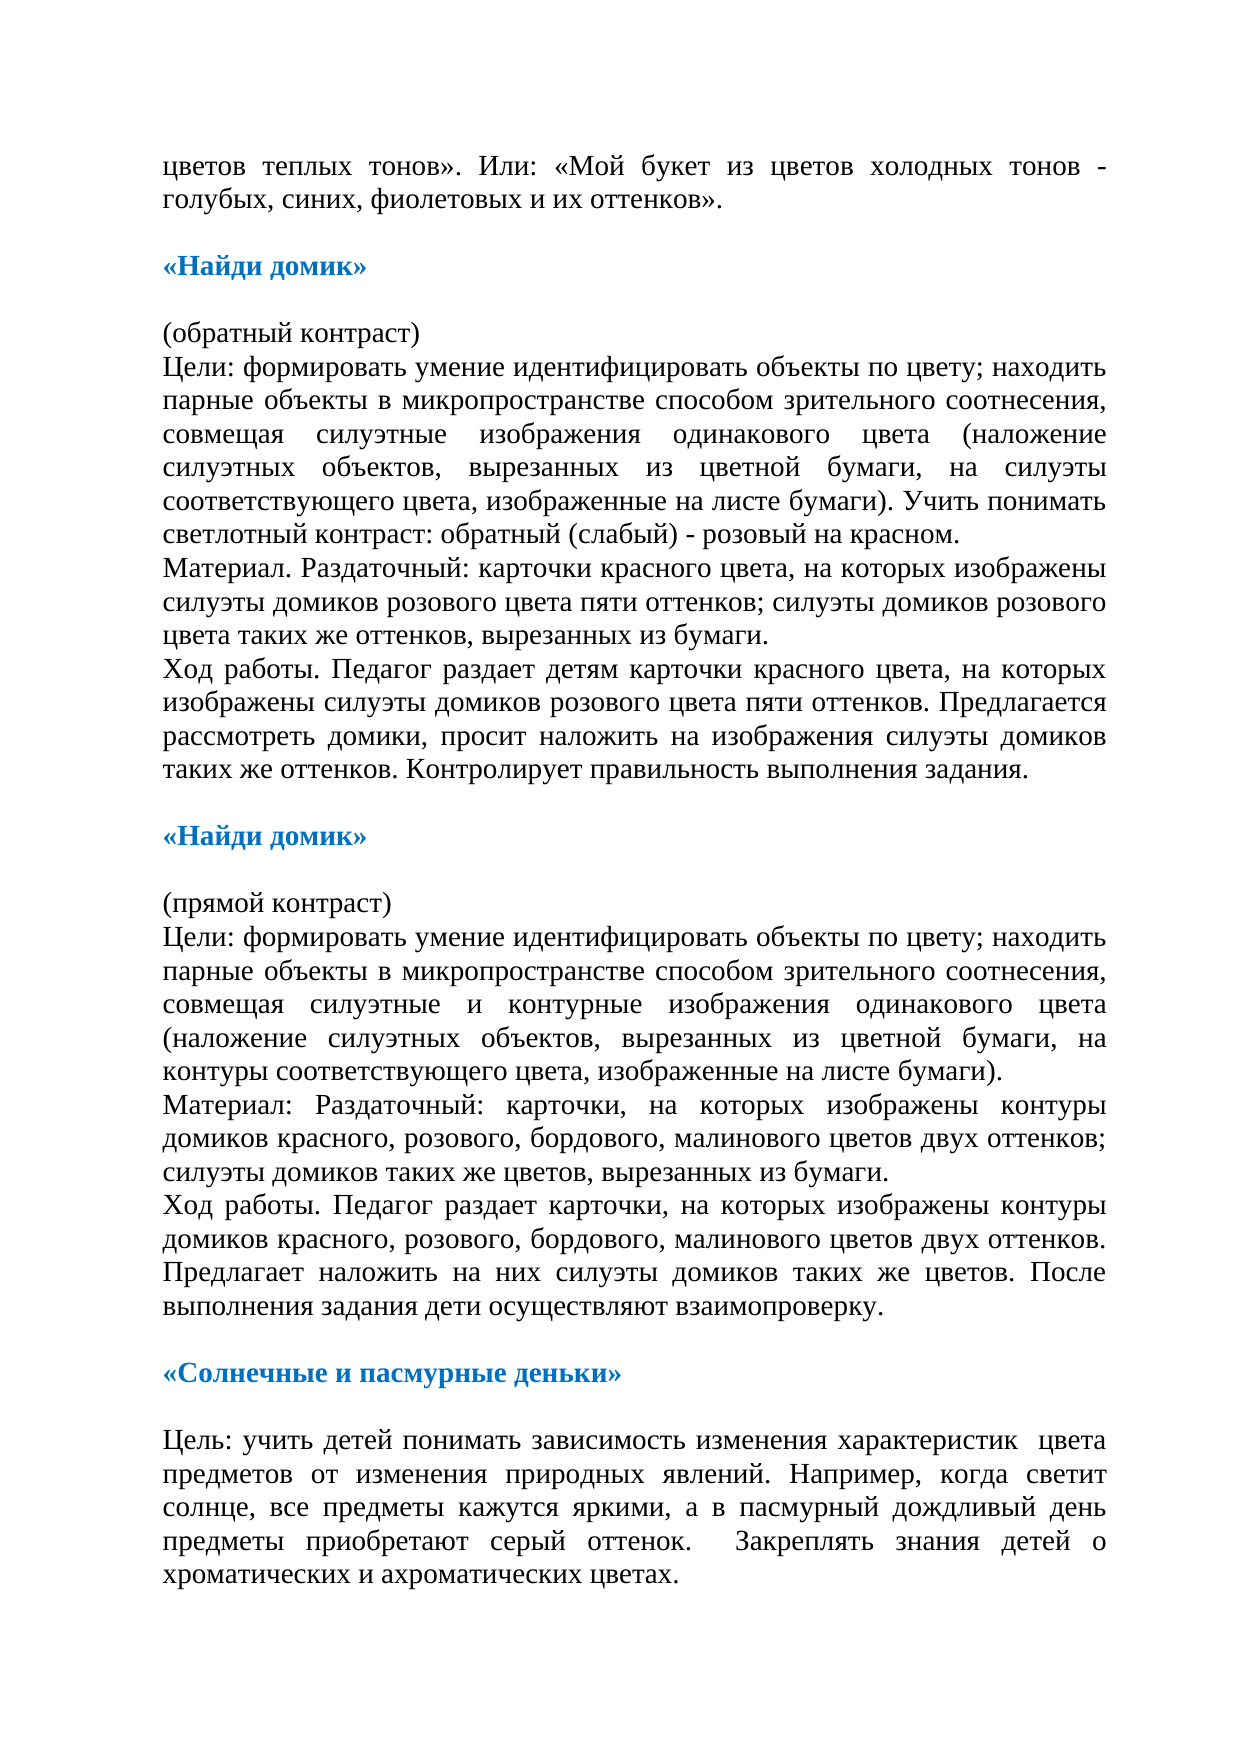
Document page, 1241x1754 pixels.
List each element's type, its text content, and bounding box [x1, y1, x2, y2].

text Цели: формировать умение идентифицировать объекты по цвету; находить парные объекты в микропространстве способом зрительного соотнесения, совмещая силуэтные и контурные изображения одинакового цвета (наложение силуэтных объектов, вырезанных из цветной бумаги, на контуры соответствующего цвета, изображенные на листе бумаги). [162, 919, 1107, 1087]
text Материал. Раздаточный: карточки красного цвета, на которых изображены силуэты домиков розового цвета пяти оттенков; силуэты домиков розового цвета таких же оттенков, вырезанных из бумаги. [162, 550, 1107, 651]
text (обратный контраст) [162, 315, 1107, 349]
text Ход работы. Педагог раздает детям карточки красного цвета, на которых изображены силуэты домиков розового цвета пяти оттенков. Предлагается рассмотреть домики, просит наложить на изображения силуэты домиков таких же оттенков. Контролирует правильность выполнения задания. [162, 651, 1107, 785]
text «Солнечные и пасмурные деньки» [162, 1355, 1107, 1389]
text Материал: Раздаточный: карточки, на которых изображены контуры домиков красного, розового, бордового, малинового цветов двух оттенков; силуэты домиков таких же цветов, вырезанных из бумаги. [162, 1087, 1107, 1187]
text Ход работы. Педагог раздает карточки, на которых изображены контуры домиков красного, розового, бордового, малинового цветов двух оттенков. Предлагает наложить на них силуэты домиков таких же цветов. После выполнения задания дети осуществляют взаимопроверку. [162, 1187, 1107, 1322]
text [162, 148, 1107, 215]
text «Найди домик» [162, 248, 1107, 282]
text Цель: учить детей понимать зависимость изменения характеристик цвета предметов от изменения природных явлений. Например, когда светит солнце, все предметы кажутся яркими, а в пасмурный дождливый день предметы приобретают серый оттенок. Закреплять знания детей о хроматических и ахроматических цветах. [162, 1422, 1107, 1590]
text (прямой контраст) [162, 886, 1107, 919]
text «Найди домик» [162, 818, 1107, 852]
text Цели: формировать умение идентифицировать объекты по цвету; находить парные объекты в микропространстве способом зрительного соотнесения, совмещая силуэтные изображения одинакового цвета (наложение силуэтных объектов, вырезанных из цветной бумаги, на силуэты соответствующего цвета, изображенные на листе бумаги). Учить понимать светлотный контраст: обратный (слабый) - розовый на красном. [162, 349, 1107, 550]
